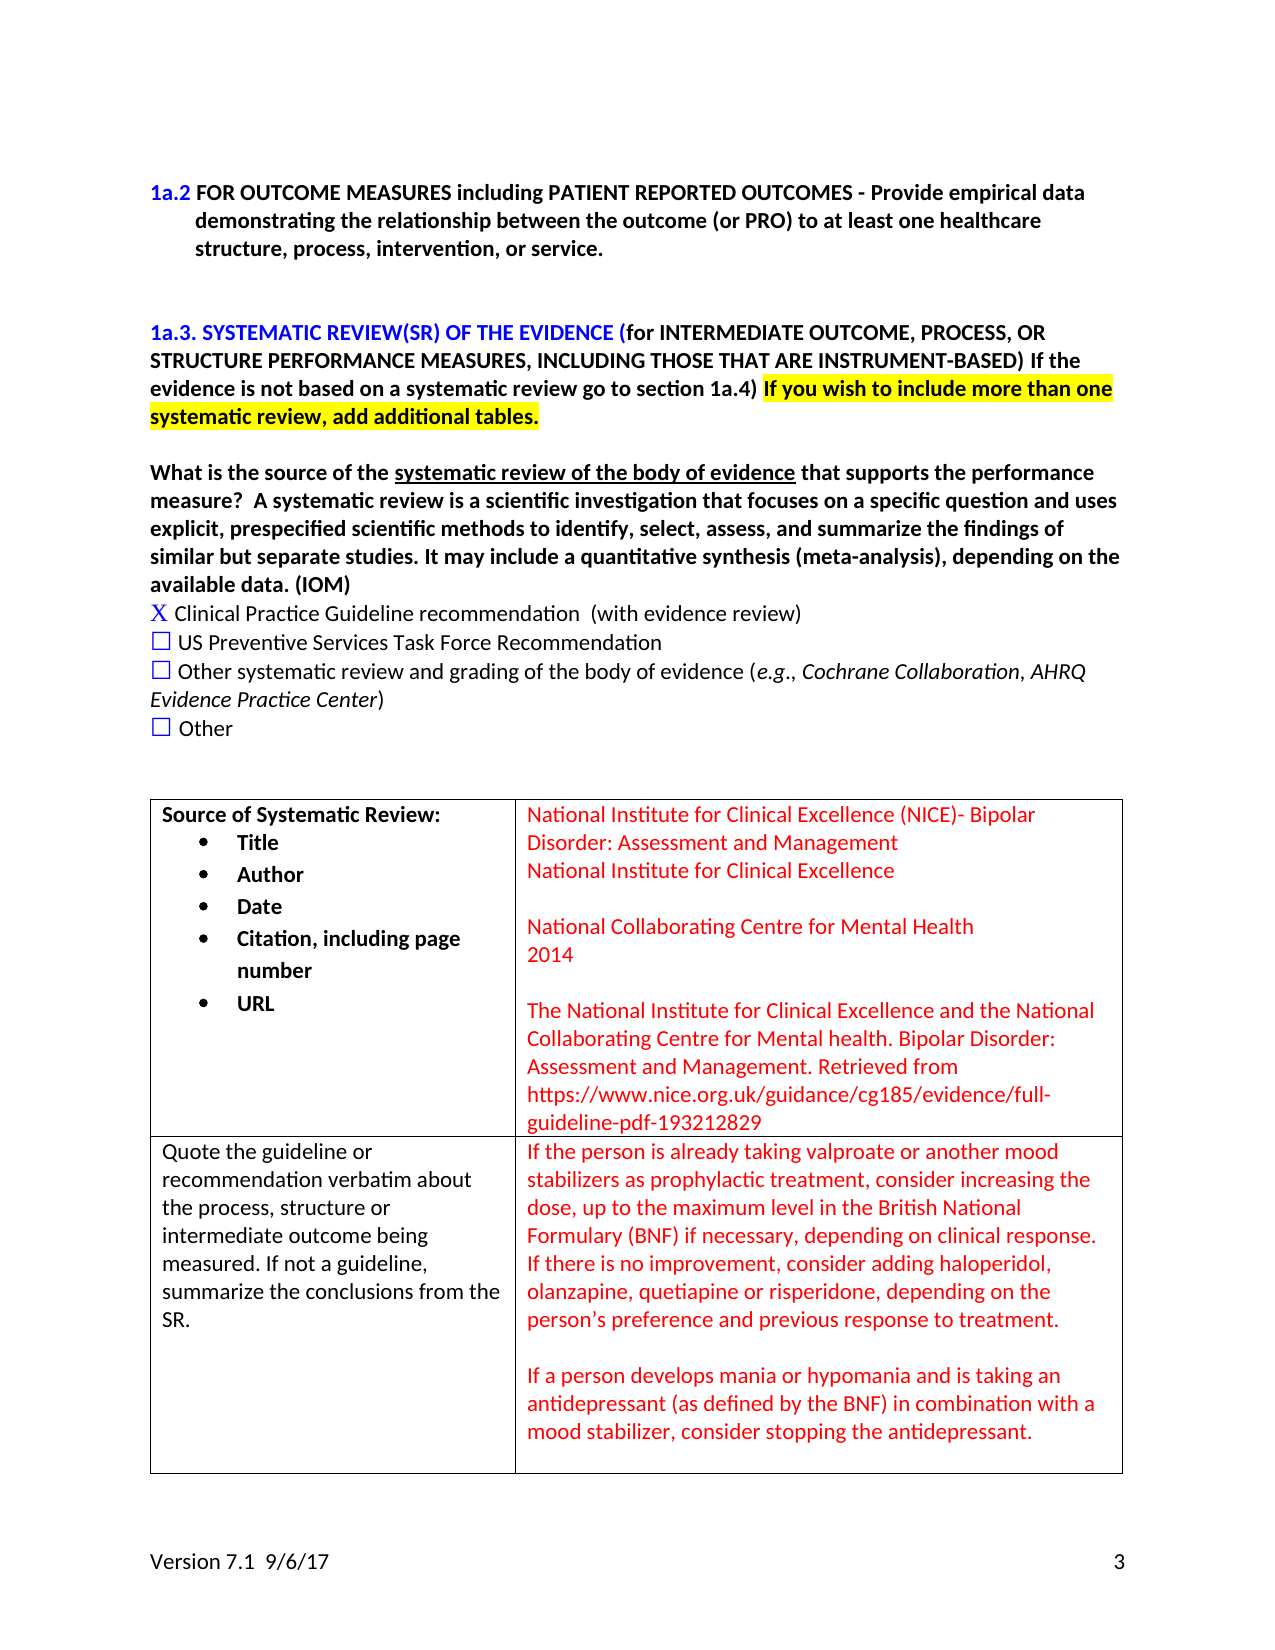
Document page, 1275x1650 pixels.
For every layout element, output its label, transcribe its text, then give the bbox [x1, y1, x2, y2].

table_cell Quote the guideline or recommendation verbatim about the process, structure or intermediate outcome being measured. If not a guideline, summarize the conclusions from the SR. [151, 1137, 515, 1473]
text X Clinical Practice Guideline recommendation (with evidence review) [150, 598, 1125, 627]
text ☐ Other systematic review and grading of the body of evidence (e.g., Cochrane Collaboration, AHRQ Evidence Practice Center) [150, 656, 1125, 713]
text What is the source of the systematic review of the body of evidence that supports the performance measure? A systematic review is a scientific investigation that focuses on a specific question and uses explicit, prespecified scientific methods to identify, select, assess, and summarize the findings of similar but separate studies. It may include a quantitative synthesis (meta-analysis), depending on the available data. (IOM) [150, 458, 1125, 598]
text ☐ US Preventive Services Task Force Recommendation [150, 627, 1125, 656]
table_header Source of Systematic Review: Title Author Date Citation, including page number URL [151, 800, 515, 1136]
text 1a.2 FOR OUTCOME MEASURES including PATIENT REPORTED OUTCOMES - Provide empirical data demonstrating the relationship between the outcome (or PRO) to at least one healthcare structure, process, intervention, or service. [150, 178, 1125, 262]
table_header National Institute for Clinical Excellence (NICE)- Bipolar Disorder: Assessment and Management National Institute for Clinical Excellence National Collaborating Centre for Mental Health 2014 The National Institute for Clinical Excellence and the National Collaborating Centre for Mental health. Bipolar Disorder: Assessment and Management. Retrieved from https://www.nice.org.uk/guidance/cg185/evidence/full-guideline-pdf-193212829 [516, 800, 1122, 1136]
table_cell If the person is already taking valproate or another mood stabilizers as prophylactic treatment, consider increasing the dose, up to the maximum level in the British National Formulary (BNF) if necessary, depending on clinical response. If there is no improvement, consider adding haloperidol, olanzapine, quetiapine or risperidone, depending on the person’s preference and previous response to treatment. If a person develops mania or hypomania and is taking an antidepressant (as defined by the BNF) in combination with a mood stabilizer, consider stopping the antidepressant. [516, 1137, 1122, 1473]
text 1a.3. SYSTEMATIC REVIEW(SR) OF THE EVIDENCE (for intermediate outcome, PROCESS, or STRUCTURE PERFORMANCE measures, including those that are instrument-based) If the evidence is not based on a systematic review go to section 1a.4) If you wish to include more than one systematic review, add additional tables. [150, 318, 1125, 430]
text ☐ Other [150, 713, 1125, 743]
